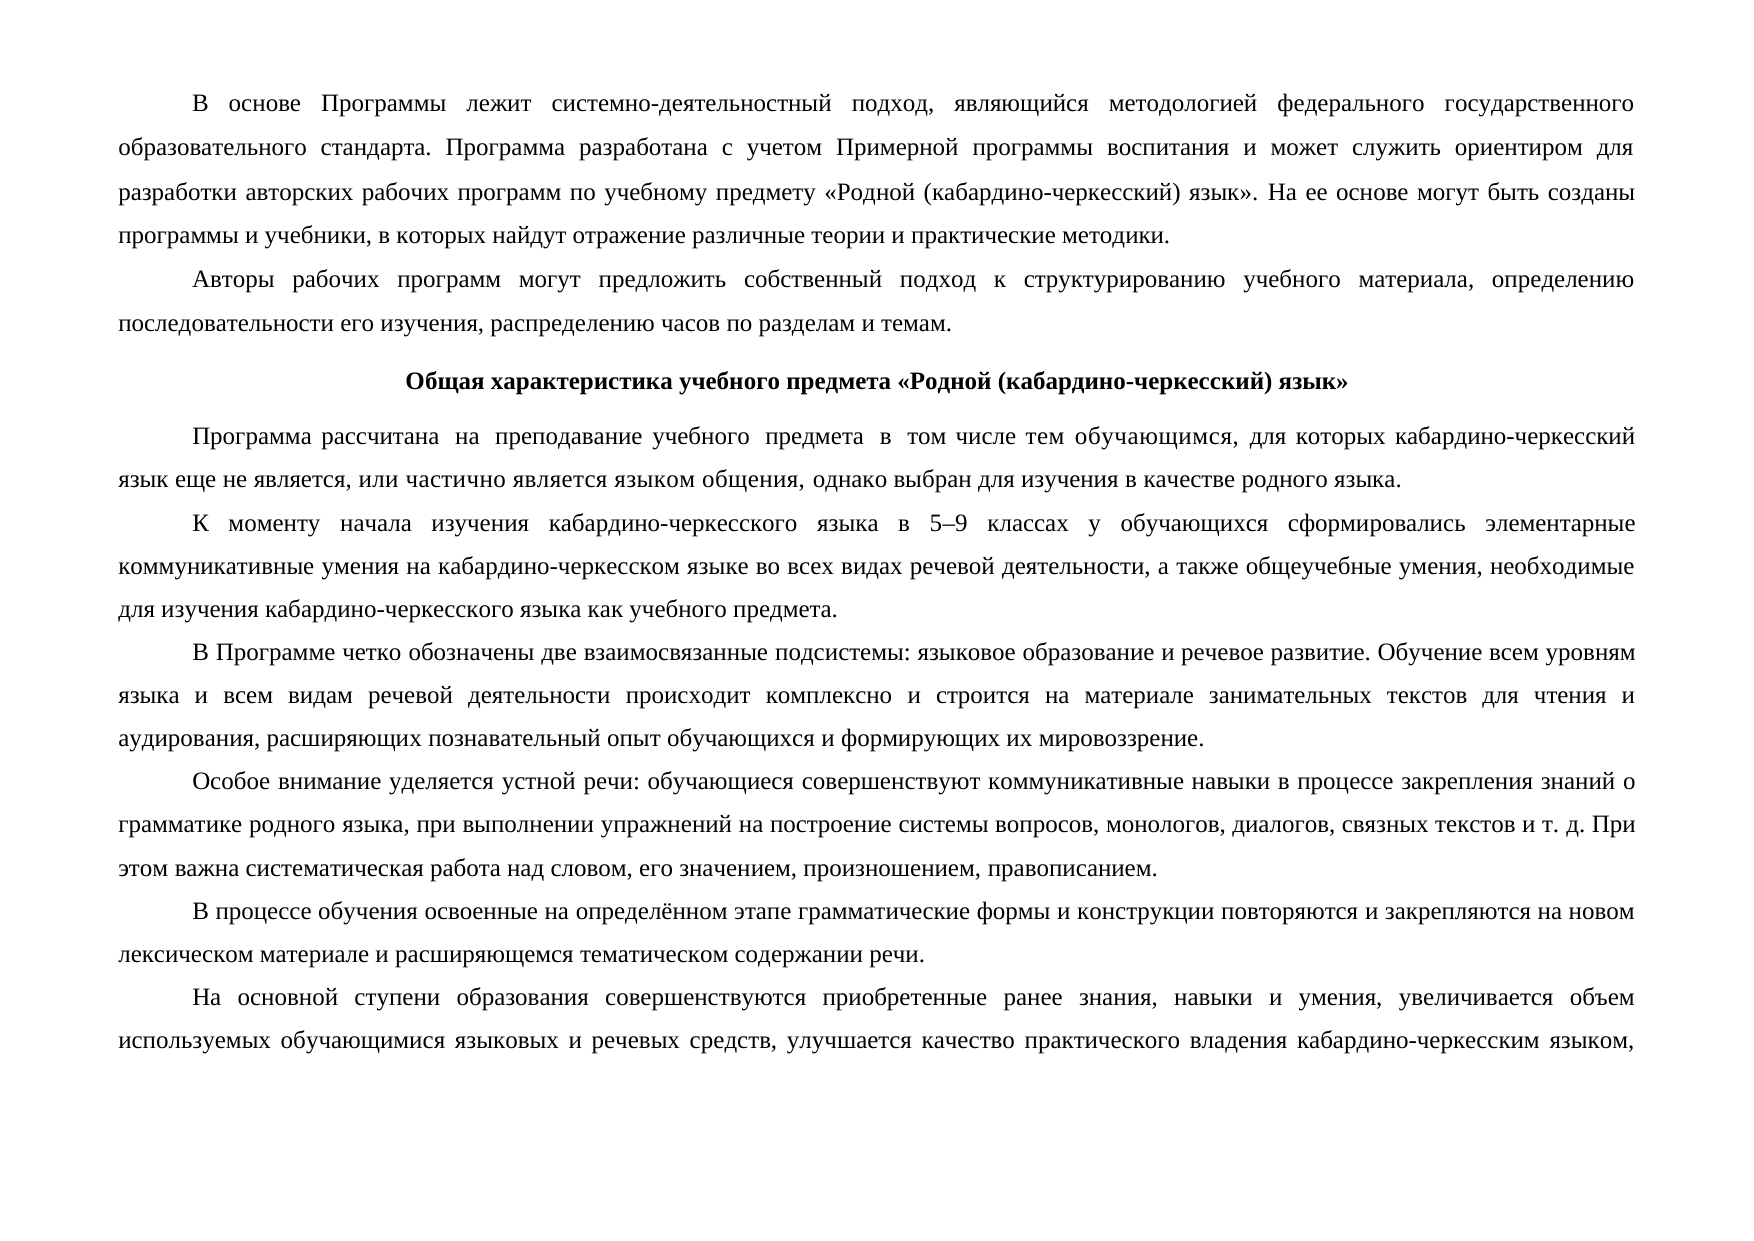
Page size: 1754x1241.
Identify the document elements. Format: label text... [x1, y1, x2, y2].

text В основе Программы лежит системно-деятельностный подход, являющийся методологией федерального государственного образовательного стандарта. Программа разработана с учетом Примерной программы воспитания и может служить ориентиром для разработки авторских рабочих программ по учебному предмету «Родной (кабардино-черкесский) язык». На ее основе могут быть созданы программы и учебники, в которых найдут отражение различные теории и практические методики. [118, 88, 1636, 249]
text Авторы рабочих программ могут предложить собственный подход к структурированию учебного материала, определению последовательности его изучения, распределению часов по разделам и темам. [118, 264, 1636, 338]
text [118, 982, 1636, 1054]
text Особое внимание уделяется устной речи: обучающиеся совершенствуют коммуникативные навыки в процессе закрепления знаний о грамматике родного языка, при выполнении упражнений на построение системы вопросов, монологов, диалогов, связных текстов и т. д. При этом важна систематическая работа над словом, его значением, произношением, правописанием. [118, 766, 1636, 881]
subtitle Общая характеристика учебного предмета «Родной (кабардино-черкесский) язык» [266, 366, 1488, 394]
text Программа рассчитана на преподавание учебного предмета в том числе тем обучающимся, для которых кабардино-черкесский язык еще не является, или частично является языком общения, однако выбран для изучения в качестве родного языка. [118, 421, 1636, 493]
text К моменту начала изучения кабардино-черкесского языка в 5–9 классах у обучающихся сформировались элементарные коммуникативные умения на кабардино-черкесском языке во всех видах речевой деятельности, а также общеучебные умения, необходимые для изучения кабардино-черкесского языка как учебного предмета. [118, 508, 1636, 623]
text В Программе четко обозначены две взаимосвязанные подсистемы: языковое образование и речевое развитие. Обучение всем уровням языка и всем видам речевой деятельности происходит комплексно и строится на материале занимательных текстов для чтения и аудирования, расширяющих познавательный опыт обучающихся и формирующих их мировоззрение. [118, 637, 1636, 752]
text В процессе обучения освоенные на определённом этапе грамматические формы и конструкции повторяются и закрепляются на новом лексическом материале и расширяющемся тематическом содержании речи. [118, 896, 1636, 968]
